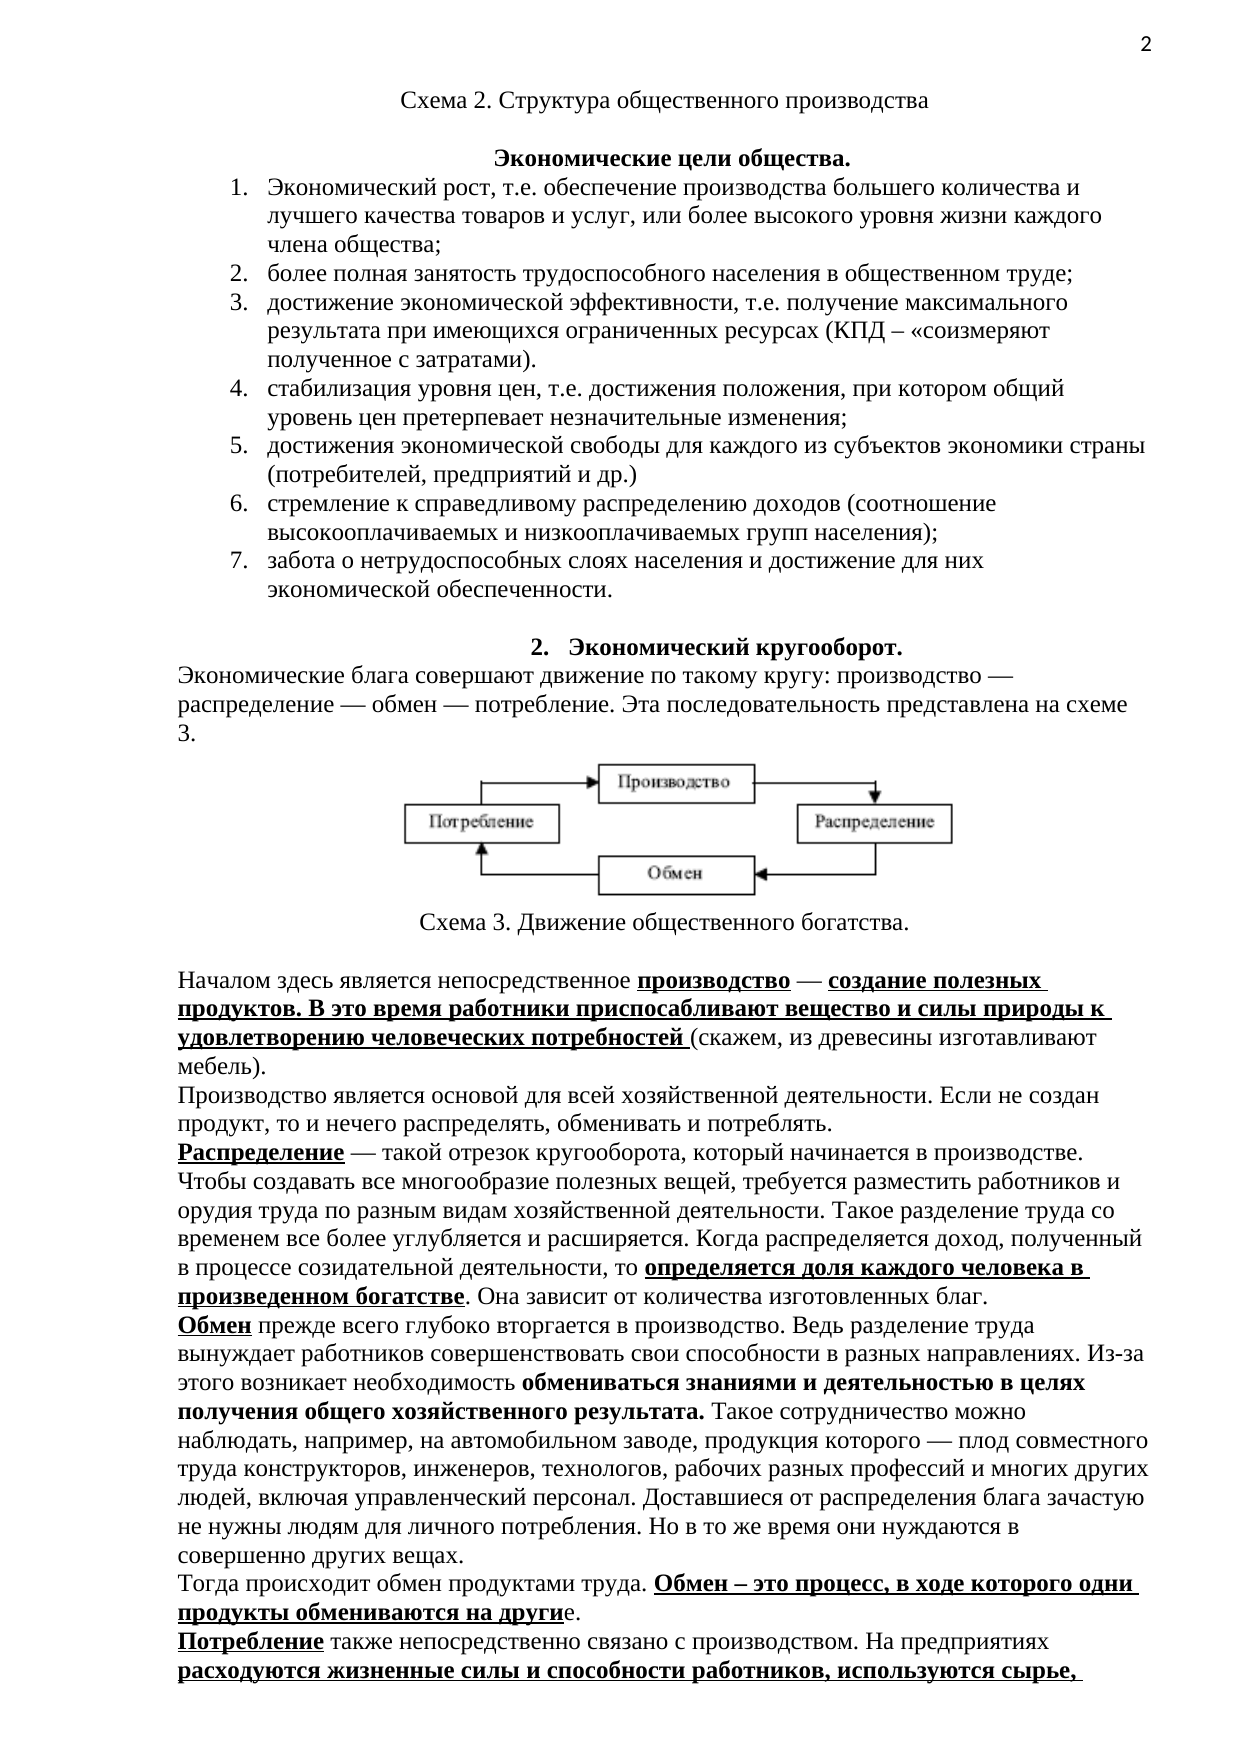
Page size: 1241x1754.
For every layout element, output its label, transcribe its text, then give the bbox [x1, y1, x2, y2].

list стабилизация уровня цен, т.е. достижения положения, при котором общий уровень цен претерпевает незначительные изменения; [229, 373, 1152, 431]
list достижение экономической эффективности, т.е. получение максимального результата при имеющихся ограниченных ресурсах (КПД – «соизмеряют полученное с затратами). [229, 287, 1152, 373]
text Схема 2. Структура общественного производства [177, 86, 1152, 114]
text Обмен прежде всего глубоко вторгается в производство. Ведь разделение труда вынуждает работников совершенствовать свои способности в разных направлениях. Из-за этого возникает необходимость обмениваться знаниями и деятельностью в целях получения общего хозяйственного результата. Такое сотрудничество можно наблюдать, например, на автомобильном заводе, продукция которого — плод совместного труда конструкторов, инженеров, технологов, рабочих разных профессий и многих других людей, включая управленческий персонал. Доставшиеся от распределения блага зачастую не нужны людям для личного потребления. Но в то же время они нуждаются в совершенно других вещах. [177, 1310, 1152, 1568]
text Производство является основой для всей хозяйственной деятельности. Если не создан продукт, то и нечего распределять, обменивать и потреблять. [177, 1080, 1152, 1137]
list Экономический рост, т.е. обеспечение производства большего количества и лучшего качества товаров и услуг, или более высокого уровня жизни каждого члена общества; [229, 172, 1152, 258]
text Началом здесь является непосредственное производство — создание полезных продуктов. В это время работники приспосабливают вещество и силы природы к удовлетворению человеческих потребностей (скажем, из древесины изготавливают мебель). [177, 965, 1152, 1080]
text Тогда происходит обмен продуктами труда. Обмен – это процесс, в ходе которого одни продукты обмениваются на другие. [177, 1568, 1152, 1626]
list достижения экономической свободы для каждого из субъектов экономики страны (потребителей, предприятий и др.) [229, 431, 1152, 488]
list стремление к справедливому распределению доходов (соотношение высокооплачиваемых и низкооплачиваемых групп населения); [229, 488, 1152, 546]
text Распределение — такой отрезок кругооборота, который начинается в производстве. Чтобы создавать все многообразие полезных вещей, требуется разместить работников и орудия труда по разным видам хозяйственной деятельности. Такое разделение труда со временем все более углубляется и расширяется. Когда распределяется доход, полученный в процессе созидательной деятельности, то определяется доля каждого человека в произведенном богатстве. Она зависит от количества изготовленных благ. [177, 1137, 1152, 1310]
text Экономические цели общества. [192, 143, 1152, 172]
text Схема 3. Движение общественного богатства. [177, 907, 1152, 936]
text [177, 1626, 1152, 1683]
text Экономические блага совершают движение по такому кругу: производство — распределение — обмен — потребление. Эта последовательность представлена на схеме 3. [177, 661, 1152, 747]
list более полная занятость трудоспособного населения в общественном труде; [229, 258, 1152, 287]
list забота о нетрудоспособных слоях населения и достижение для них экономической обеспеченности. [229, 546, 1152, 603]
list Экономический кругооборот. [282, 632, 1152, 661]
